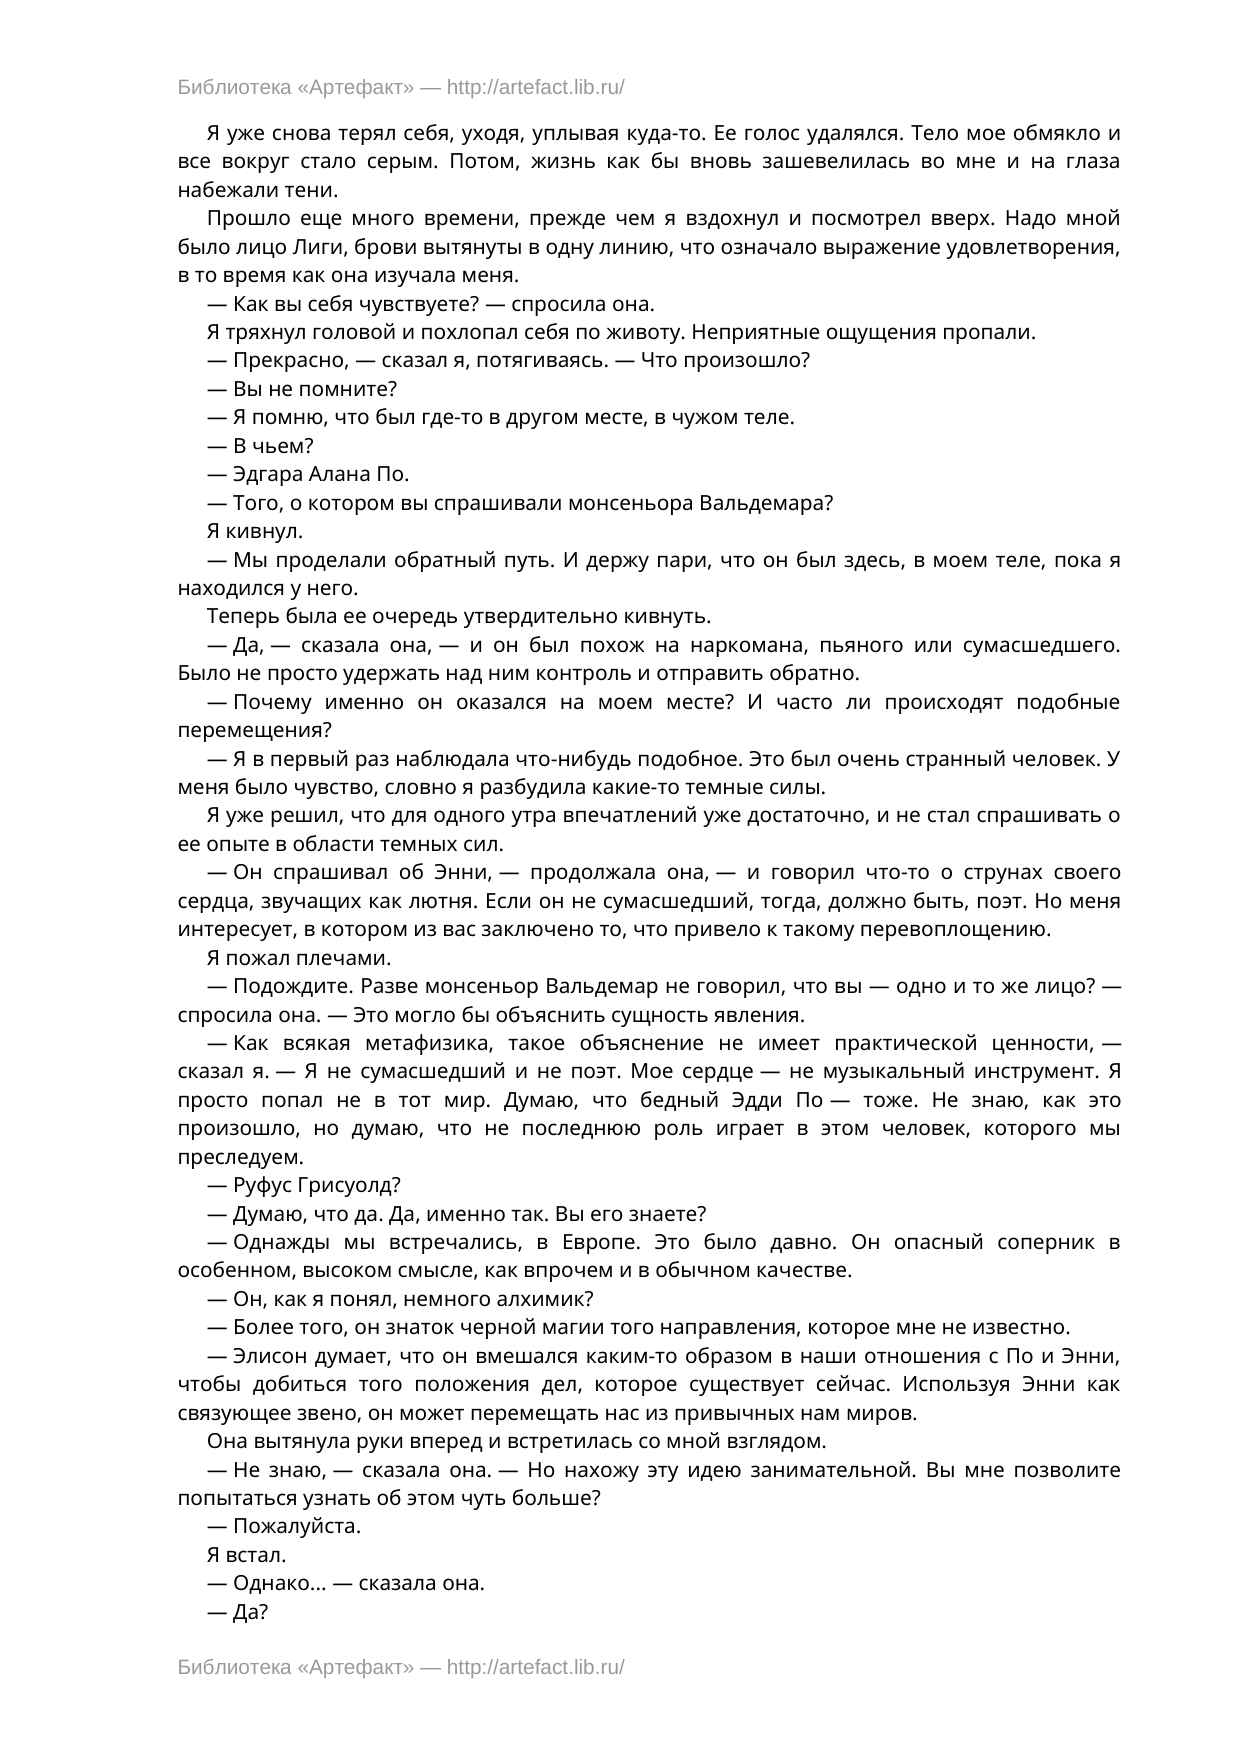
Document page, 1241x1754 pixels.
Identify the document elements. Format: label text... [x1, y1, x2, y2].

text Я уже снова терял себя, уходя, уплывая куда-то. Ее голос удалялся. Тело мое обмякло и все вокруг стало серым. Потом, жизнь как бы вновь зашевелилась во мне и на глаза набежали тени. [177, 118, 1122, 203]
text — Однажды мы встречались, в Европе. Это было давно. Он опасный соперник в особенном, высоком смысле, как впрочем и в обычном качестве. [177, 1227, 1122, 1284]
text — Я в первый раз наблюдала что-нибудь подобное. Это был очень странный человек. У меня было чувство, словно я разбудила какие-то темные силы. [177, 744, 1122, 801]
text — Да? [177, 1597, 1122, 1625]
text — Вы не помните? [177, 374, 1122, 402]
text — Он, как я понял, немного алхимик? [177, 1284, 1122, 1312]
text Я пожал плечами. [177, 943, 1122, 971]
text Теперь была ее очередь утвердительно кивнуть. [177, 602, 1122, 630]
text — Того, о котором вы спрашивали монсеньора Вальдемара? [177, 488, 1122, 516]
text — Однако... — сказала она. [177, 1568, 1122, 1597]
text — Думаю, что да. Да, именно так. Вы его знаете? [177, 1199, 1122, 1227]
text Она вытянула руки вперед и встретилась со мной взглядом. [177, 1426, 1122, 1455]
text Прошло еще много времени, прежде чем я вздохнул и посмотрел вверх. Надо мной было лицо Лиги, брови вытянуты в одну линию, что означало выражение удовлетворения, в то время как она изучала меня. [177, 203, 1122, 289]
text Я уже решил, что для одного утра впечатлений уже достаточно, и не стал спрашивать о ее опыте в области темных сил. [177, 801, 1122, 857]
text — Да, — сказала она, — и он был похож на наркомана, пьяного или сумасшедшего. Было не просто удержать над ним контроль и отправить обратно. [177, 630, 1122, 687]
text — Руфус Грисуолд? [177, 1170, 1122, 1199]
text — Элисон думает, что он вмешался каким-то образом в наши отношения с По и Энни, чтобы добиться того положения дел, которое существует сейчас. Используя Энни как связующее звено, он может перемещать нас из привычных нам миров. [177, 1341, 1122, 1426]
text — Прекрасно, — сказал я, потягиваясь. — Что произошло? [177, 346, 1122, 374]
text — Подождите. Разве монсеньор Вальдемар не говорил, что вы — одно и то же лицо? — спросила она. — Это могло бы объяснить сущность явления. [177, 971, 1122, 1028]
text — Я помню, что был где-то в другом месте, в чужом теле. [177, 402, 1122, 431]
text — Как вы себя чувствуете? — спросила она. [177, 289, 1122, 317]
text — Пожалуйста. [177, 1512, 1122, 1540]
text — В чьем? [177, 431, 1122, 459]
text — Эдгара Алана По. [177, 459, 1122, 488]
text — Почему именно он оказался на моем месте? И часто ли происходят подобные перемещения? [177, 687, 1122, 744]
text — Не знаю, — сказала она. — Но нахожу эту идею занимательной. Вы мне позволите попытаться узнать об этом чуть больше? [177, 1455, 1122, 1512]
text — Более того, он знаток черной магии того направления, которое мне не известно. [177, 1312, 1122, 1341]
text Я кивнул. [177, 516, 1122, 545]
text Я тряхнул головой и похлопал себя по животу. Неприятные ощущения пропали. [177, 317, 1122, 346]
text Я встал. [177, 1540, 1122, 1568]
text — Мы проделали обратный путь. И держу пари, что он был здесь, в моем теле, пока я находился у него. [177, 545, 1122, 602]
text — Как всякая метафизика, такое объяснение не имеет практической ценности, — сказал я. — Я не сумасшедший и не поэт. Мое сердце — не музыкальный инструмент. Я просто попал не в тот мир. Думаю, что бедный Эдди По — тоже. Не знаю, как это произошло, но думаю, что не последнюю роль играет в этом человек, которого мы преследуем. [177, 1028, 1122, 1170]
text — Он спрашивал об Энни, — продолжала она, — и говорил что-то о струнах своего сердца, звучащих как лютня. Если он не сумасшедший, тогда, должно быть, поэт. Но меня интересует, в котором из вас заключено то, что привело к такому перевоплощению. [177, 857, 1122, 943]
